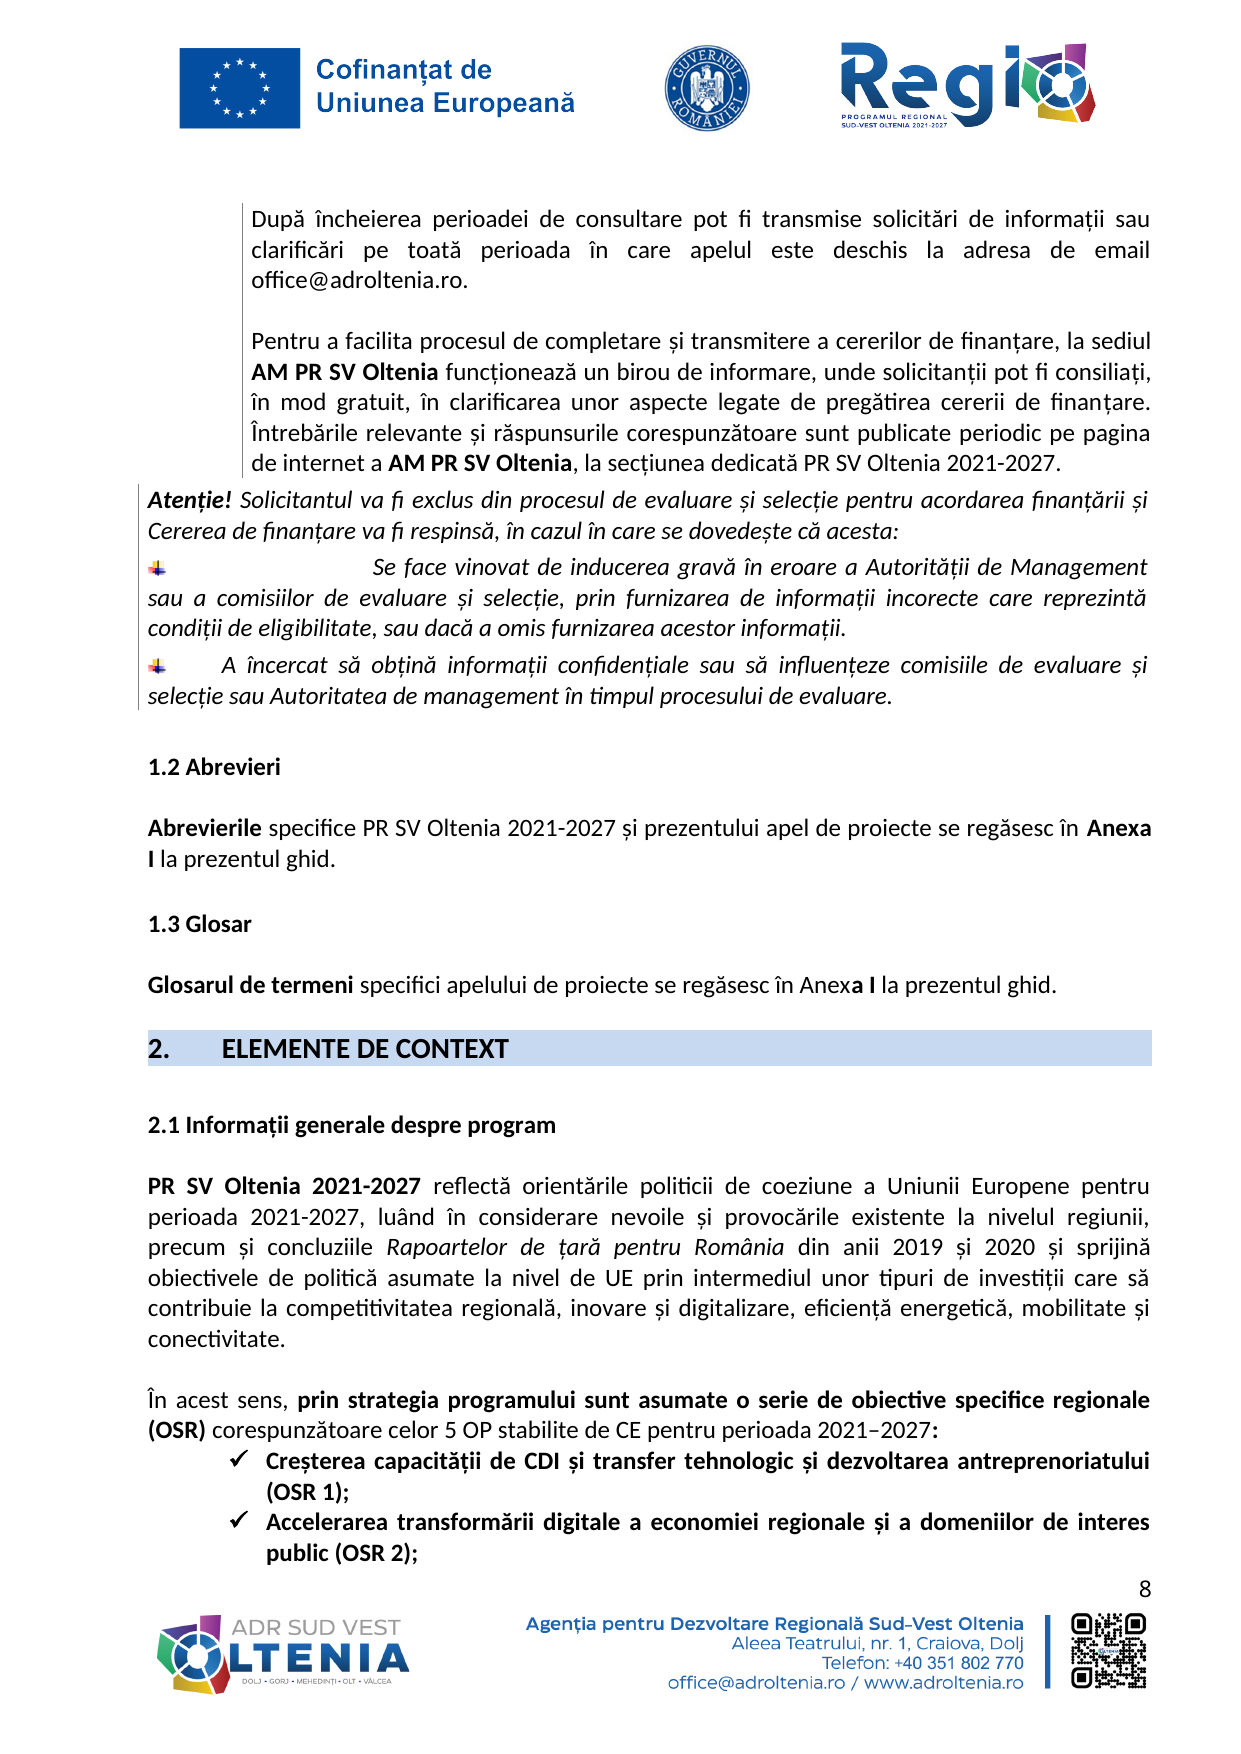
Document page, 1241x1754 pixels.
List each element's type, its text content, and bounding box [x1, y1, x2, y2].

picture [148, 559, 166, 576]
text După încheierea perioadei de consultare pot fi transmise solicitări de informații sau clarificări pe toată perioada în care apelul este deschis la adresa de email office@adroltenia.ro. [243, 203, 1152, 295]
subtitle 2.1 Informații generale despre program [148, 1109, 1152, 1140]
picture [148, 657, 166, 674]
picture [147, 1604, 1151, 1701]
text Atenţie! Solicitantul va fi exclus din procesul de evaluare şi selecţie pentru acordarea finanţării şi Cererea de finanţare va fi respinsă, în cazul în care se dovedeşte că acesta: [139, 484, 1152, 545]
list A încercat să obţină informaţii confidenţiale sau să influenţeze comisiile de evaluare şi selecţie sau Autoritatea de management în timpul procesului de evaluare. [139, 649, 1152, 710]
list Se face vinovat de inducerea gravă în eroare a Autorităţii de Management sau a comisiilor de evaluare şi selecţie, prin furnizarea de informaţii incorecte care reprezintă condiţii de eligibilitate, sau dacă a omis furnizarea acestor informaţii. [139, 552, 1152, 643]
subtitle ELEMENTE DE CONTEXT [148, 1030, 1152, 1066]
text Abrevierile specifice PR SV Oltenia 2021-2027 și prezentului apel de proiecte se regăsesc în Anexa I la prezentul ghid. [148, 812, 1152, 873]
picture [174, 43, 577, 132]
subtitle 1.3 Glosar [148, 908, 1152, 939]
text În acest sens, prin strategia programului sunt asumate o serie de obiective specifice regionale (OSR) corespunzătoare celor 5 OP stabilite de CE pentru perioada 2021–2027: [148, 1384, 1152, 1445]
picture [660, 43, 755, 133]
text PR SV Oltenia 2021-2027 reflectă orientările politicii de coeziune a Uniunii Europene pentru perioada 2021-2027, luând în considerare nevoile și provocările existente la nivelul regiunii, precum și concluziile Rapoartelor de țară pentru România din anii 2019 și 2020 și sprijină obiectivele de politică asumate la nivel de UE prin intermediul unor tipuri de investiții care să contribuie la competitivitatea regională, inovare și digitalizare, eficiență energetică, mobilitate și conectivitate. [148, 1170, 1152, 1353]
text Glosarul de termeni specifici apelului de proiecte se regăsesc în Anexa I la prezentul ghid. [148, 969, 1152, 1000]
list Creşterea capacităţii de CDI și transfer tehnologic și dezvoltarea antreprenoriatului (OSR 1); [228, 1445, 1152, 1506]
list Accelerarea transformării digitale a economiei regionale și a domeniilor de interes public (OSR 2); [228, 1506, 1152, 1567]
text Pentru a facilita procesul de completare şi transmitere a cererilor de finanţare, la sediul AM PR SV Oltenia funcţionează un birou de informare, unde solicitanţii pot fi consiliaţi, în mod gratuit, în clarificarea unor aspecte legate de pregătirea cererii de finanţare. Întrebările relevante şi răspunsurile corespunzătoare sunt publicate periodic pe pagina de internet a AM PR SV Oltenia, la secțiunea dedicată PR SV Oltenia 2021-2027. [243, 325, 1152, 478]
subtitle 1.2 Abrevieri [148, 751, 1152, 782]
picture [839, 41, 1098, 131]
